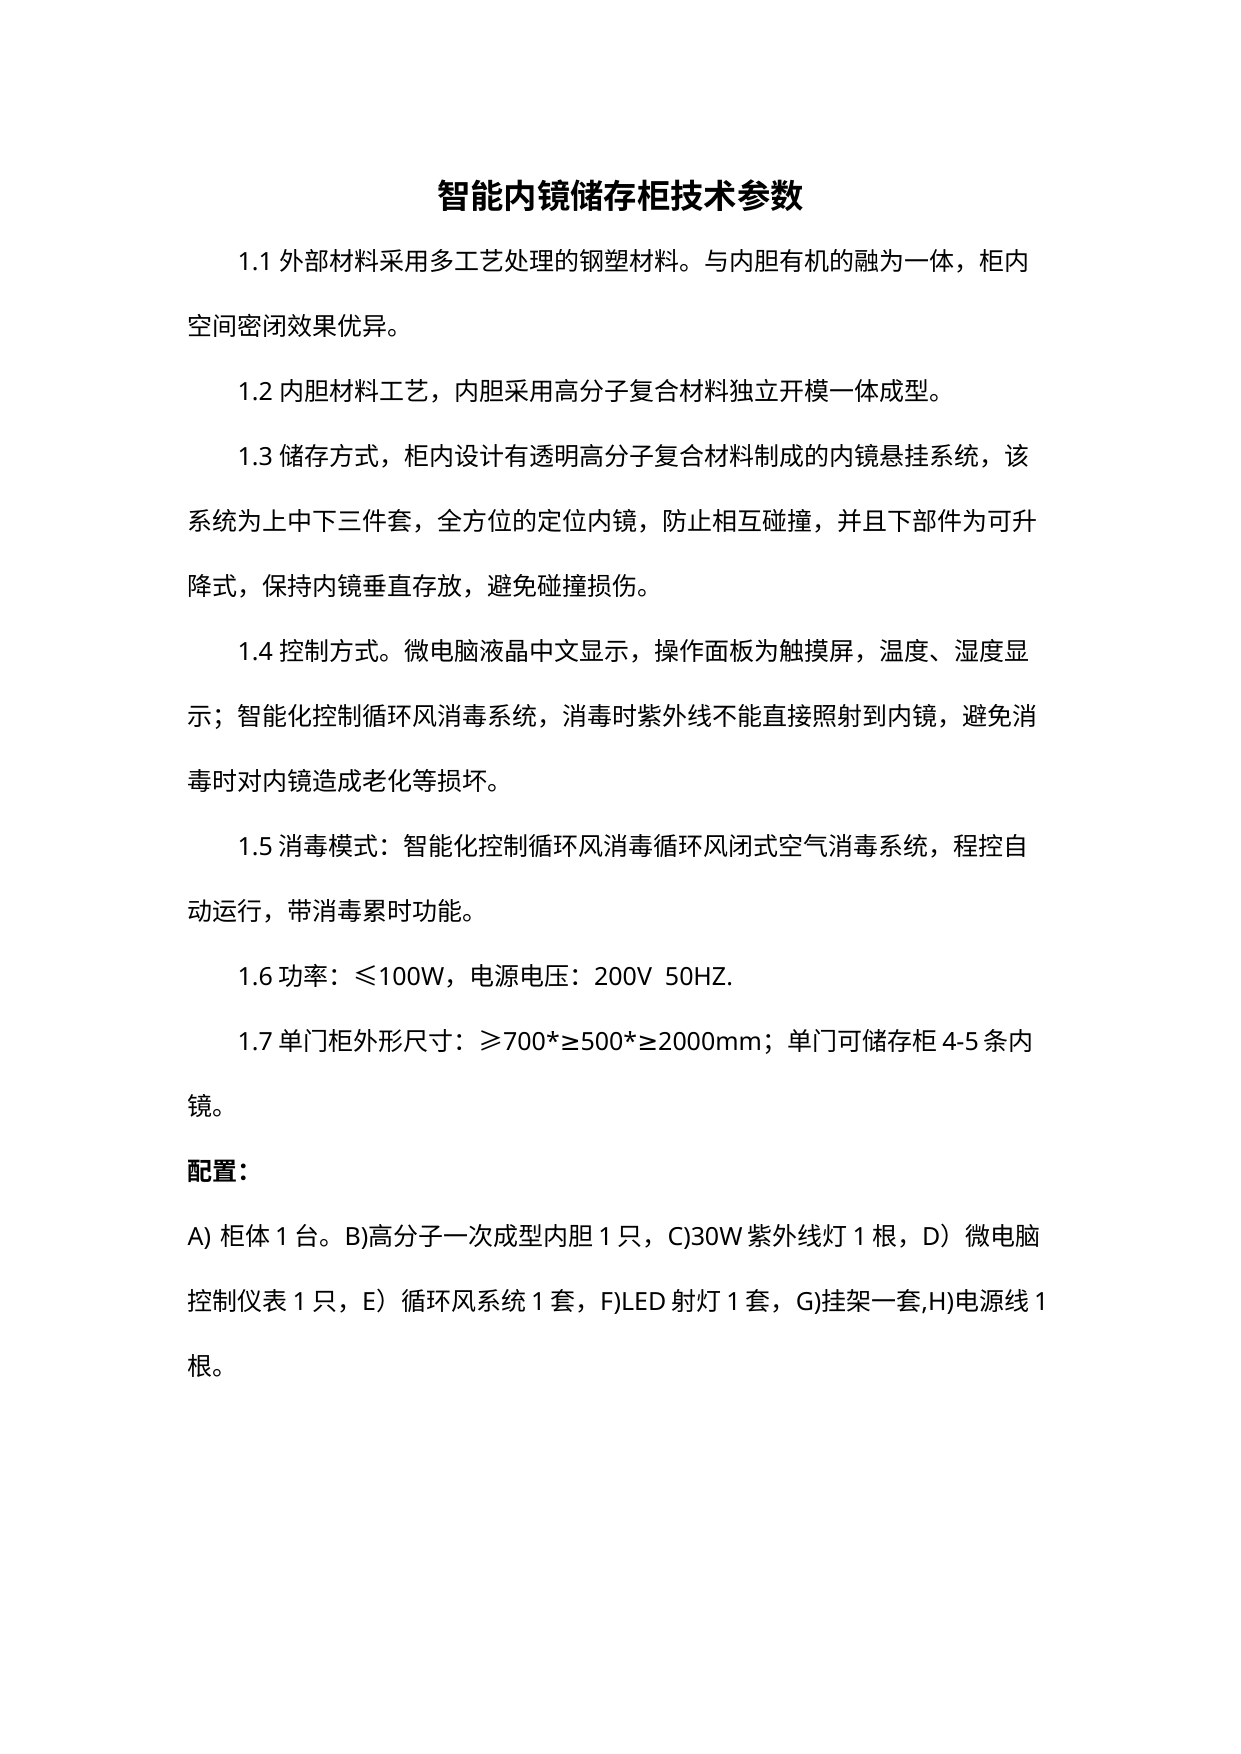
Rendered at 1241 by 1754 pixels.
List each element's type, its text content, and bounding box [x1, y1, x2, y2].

text 1.2 内胆材料工艺，内胆采用高分子复合材料独立开模一体成型。 [187, 357, 1053, 422]
list 柜体1台。B)高分子一次成型内胆1只，C)30W紫外线灯1根，D）微电脑控制仪表1只，E）循环风系统1套，F)LED射灯1套，G)挂架一套,H)电源线1根。 [187, 1202, 1053, 1397]
text 1.1 外部材料采用多工艺处理的钢塑材料。与内胆有机的融为一体，柜内空间密闭效果优异。 [187, 227, 1053, 357]
text 1.6功率：≤100W，电源电压：200V 50HZ. [187, 942, 1053, 1007]
text 1.5消毒模式：智能化控制循环风消毒循环风闭式空气消毒系统，程控自动运行，带消毒累时功能。 [187, 812, 1053, 942]
text 1.3 储存方式，柜内设计有透明高分子复合材料制成的内镜悬挂系统，该系统为上中下三件套，全方位的定位内镜，防止相互碰撞，并且下部件为可升降式，保持内镜垂直存放，避免碰撞损伤。 [187, 422, 1053, 617]
text 1.7单门柜外形尺寸：≥700*≥500*≥2000mm；单门可储存柜4-5条内镜。 [187, 1007, 1053, 1137]
text 1.4 控制方式。微电脑液晶中文显示，操作面板为触摸屏，温度、湿度显示；智能化控制循环风消毒系统，消毒时紫外线不能直接照射到内镜，避免消毒时对内镜造成老化等损坏。 [187, 617, 1053, 812]
text 配置： [187, 1137, 1053, 1202]
text 智能内镜储存柜技术参数 [187, 162, 1053, 227]
